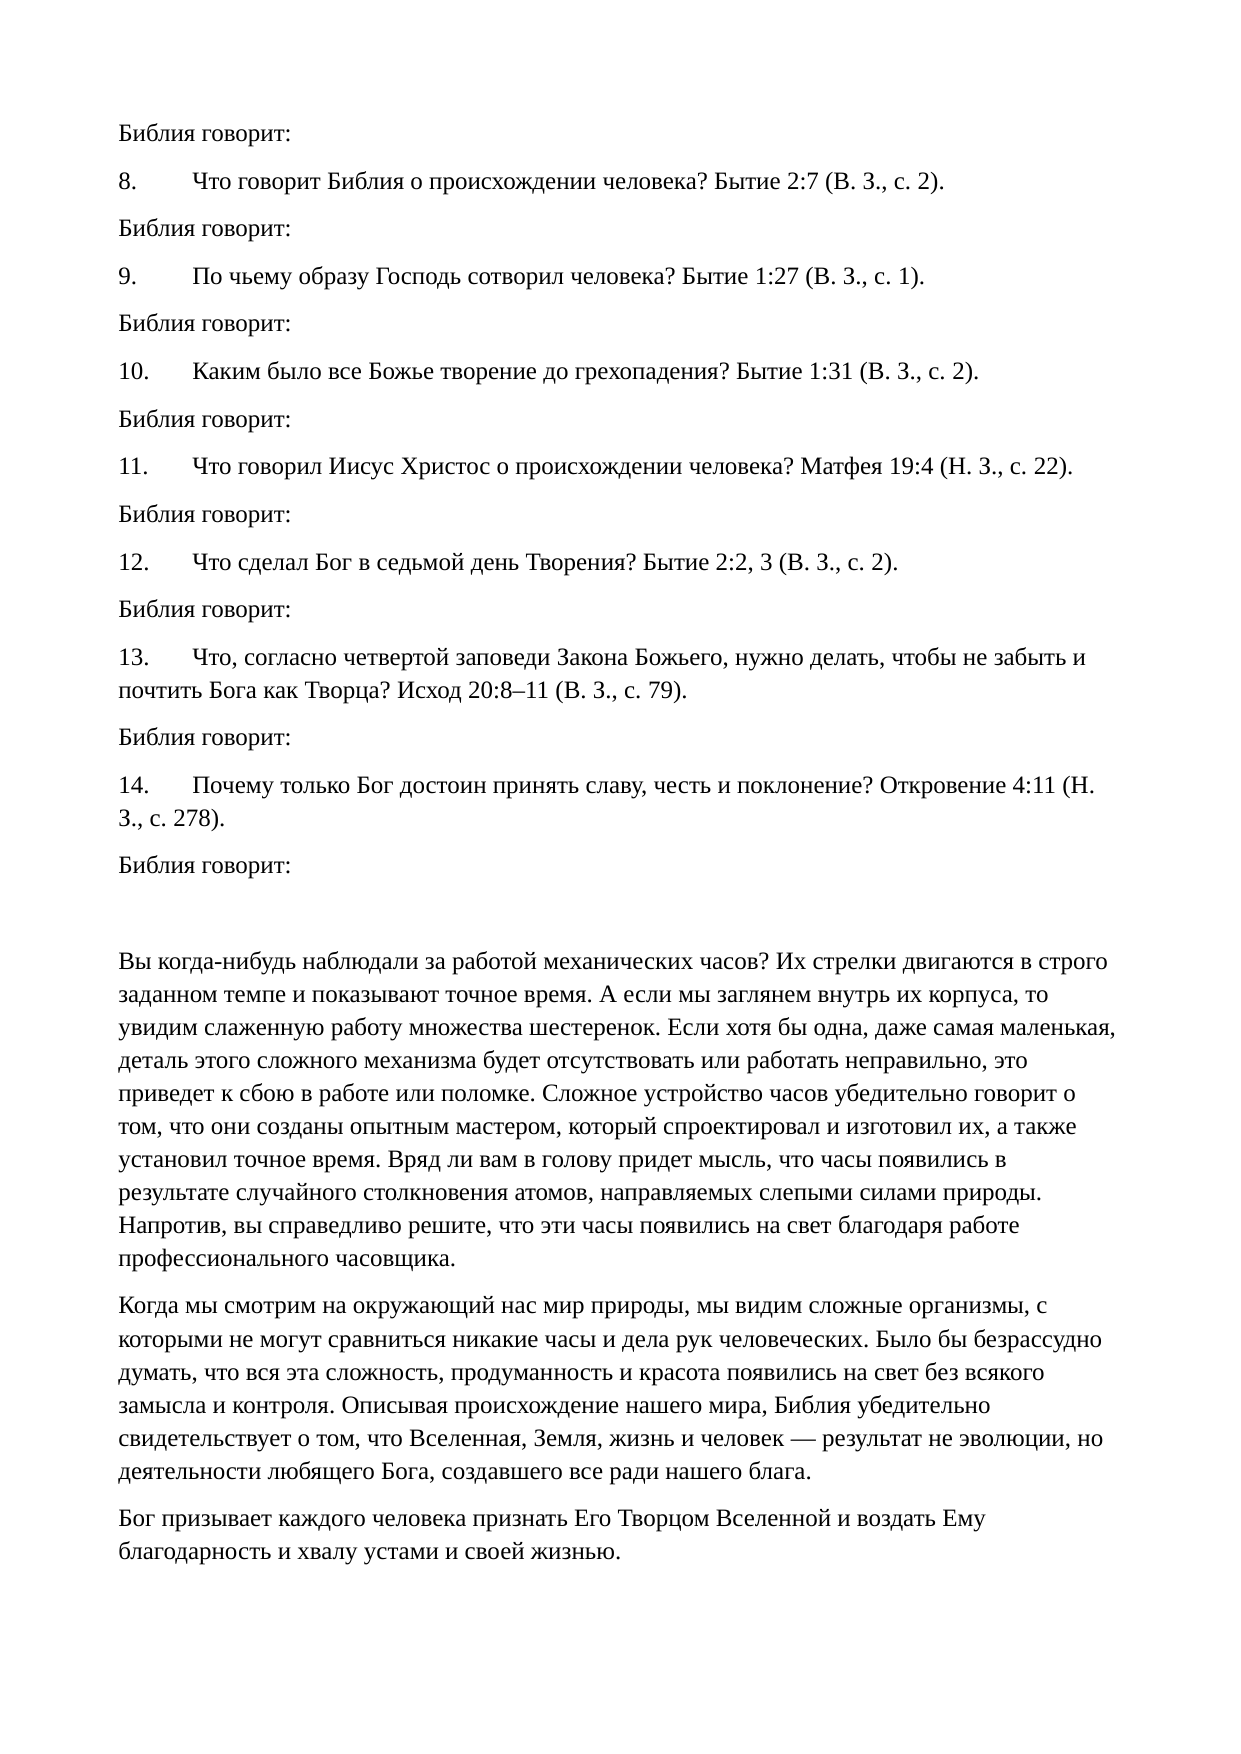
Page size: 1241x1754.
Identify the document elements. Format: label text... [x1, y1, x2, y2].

text Библия говорит: [118, 308, 1122, 337]
text 10. Каким было все Божье творение до грехопадения? Бытие 1:31 (В. З., с. 2). [118, 356, 1122, 385]
text 13. Что, согласно четвертой заповеди Закона Божьего, нужно делать, чтобы не забыть и почтить Бога как Творца? Исход 20:8–11 (В. З., с. 79). [118, 642, 1122, 703]
text 8. Что говорит Библия о происхождении человека? Бытие 2:7 (В. З., с. 2). [118, 166, 1122, 194]
text 14. Почему только Бог достоин принять славу, честь и поклонение? Откровение 4:11 (Н. З., с. 278). [118, 770, 1122, 832]
text Библия говорит: [118, 118, 1122, 147]
text Библия говорит: [118, 594, 1122, 623]
text Бог призывает каждого человека признать Его Творцом Вселенной и воздать Ему благодарность и хвалу устами и своей жизнью. [118, 1503, 1122, 1565]
text Библия говорит: [118, 213, 1122, 242]
text Библия говорит: [118, 722, 1122, 751]
text Библия говорит: [118, 499, 1122, 528]
text 12. Что сделал Бог в седьмой день Творения? Бытие 2:2, 3 (В. З., с. 2). [118, 547, 1122, 575]
text Когда мы смотрим на окружающий нас мир природы, мы видим сложные организмы, с которыми не могут сравниться никакие часы и дела рук человеческих. Было бы безрассудно думать, что вся эта сложность, продуманность и красота появились на свет без всякого замысла и контроля. Описывая происхождение нашего мира, Библия убедительно свидетельствует о том, что Вселенная, Земля, жизнь и человек — результат не эволюции, но деятельности любящего Бога, создавшего все ради нашего блага. [118, 1291, 1122, 1484]
text Библия говорит: [118, 404, 1122, 432]
text 9. По чьему образу Господь сотворил человека? Бытие 1:27 (В. З., с. 1). [118, 261, 1122, 290]
text Вы когда-нибудь наблюдали за работой механических часов? Их стрелки двигаются в строго заданном темпе и показывают точное время. А если мы заглянем внутрь их корпуса, то увидим слаженную работу множества шестеренок. Если хотя бы одна, даже самая маленькая, деталь этого сложного механизма будет отсутствовать или работать неправильно, это приведет к сбою в работе или поломке. Сложное устройство часов убедительно говорит о том, что они созданы опытным мастером, который спроектировал и изготовил их, а также установил точное время. Вряд ли вам в голову придет мысль, что часы появились в результате случайного столкновения атомов, направляемых слепыми силами природы. Напротив, вы справедливо решите, что эти часы появились на свет благодаря работе профессионального часовщика. [118, 946, 1122, 1272]
text Библия говорит: [118, 851, 1122, 879]
text 11. Что говорил Иисус Христос о происхождении человека? Матфея 19:4 (Н. З., с. 22). [118, 451, 1122, 480]
